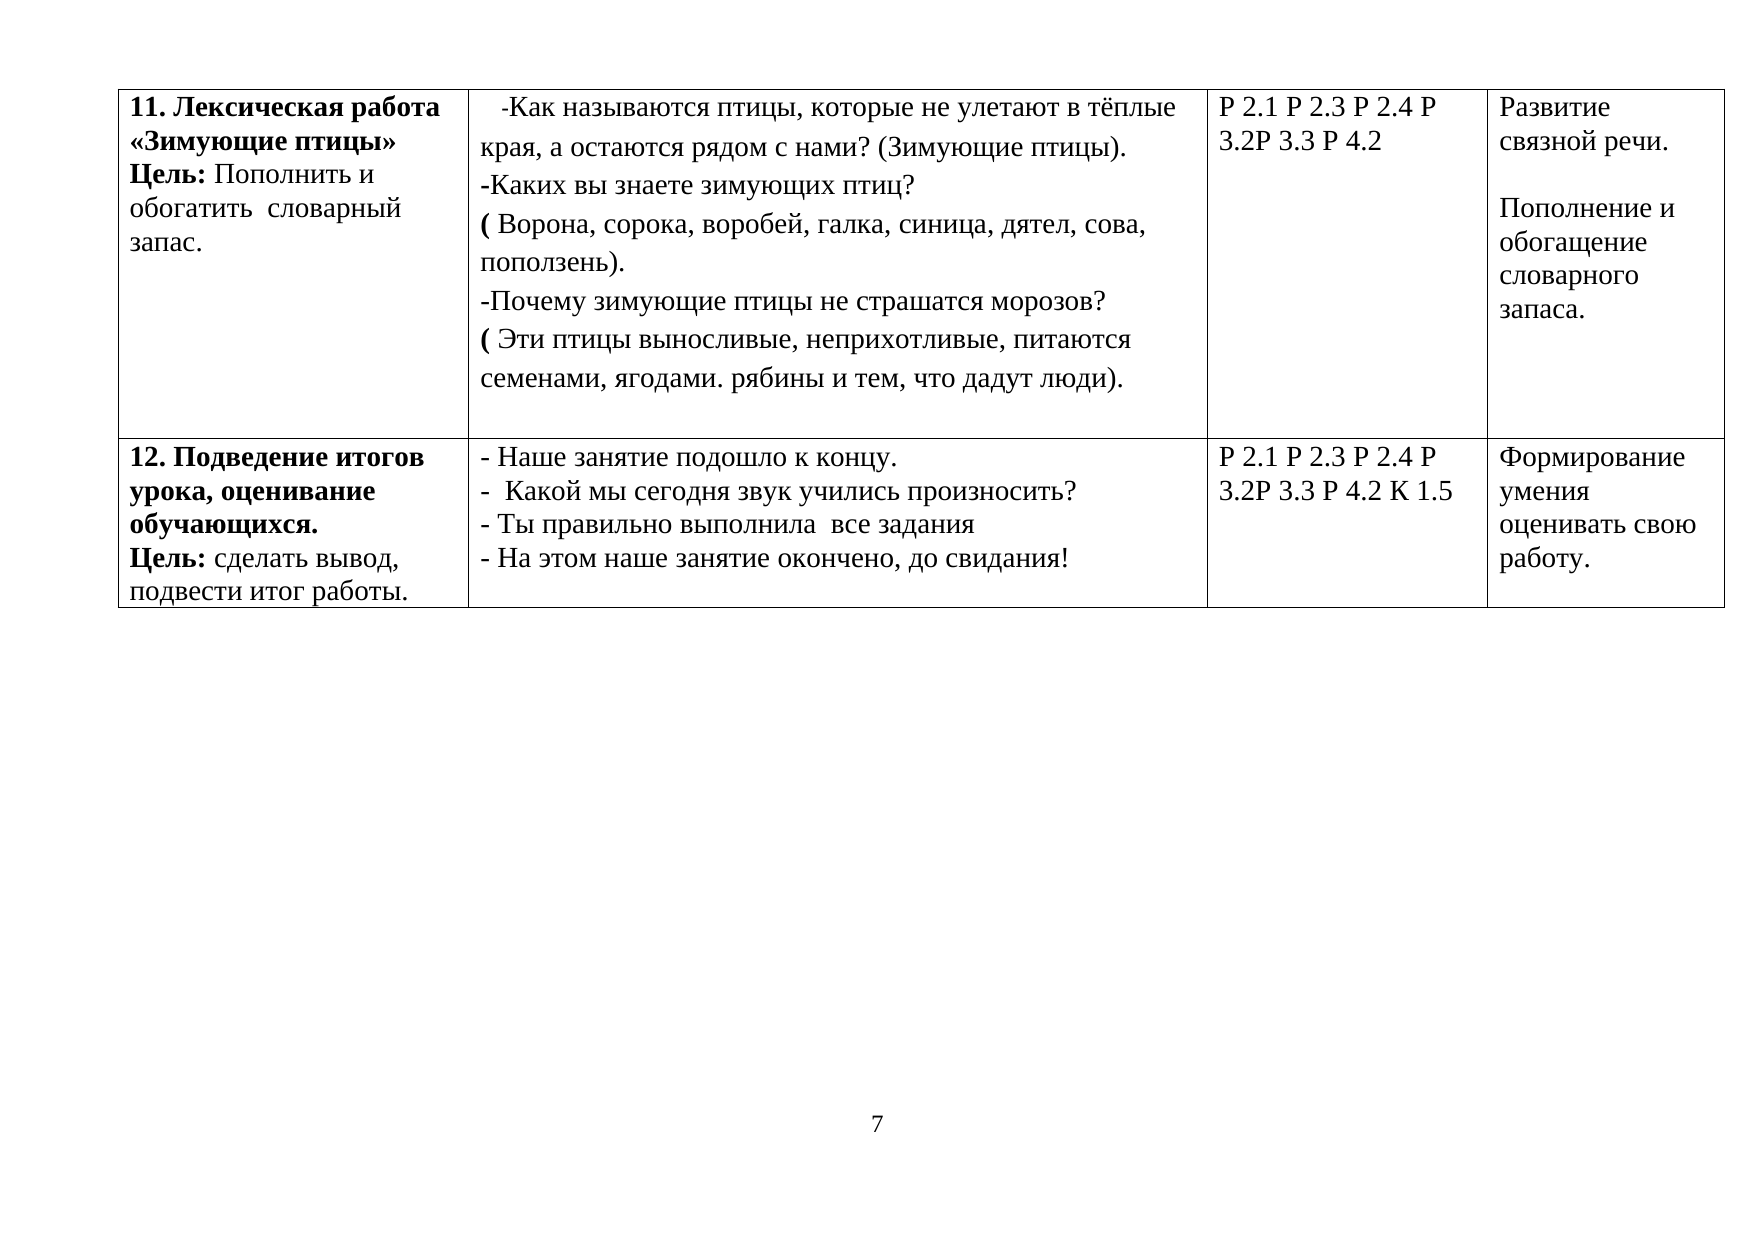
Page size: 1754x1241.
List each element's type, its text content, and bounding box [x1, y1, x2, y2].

table_cell 11. Лексическая работа «Зимующие птицы» Цель: Пополнить и обогатить словарный запас. [119, 90, 468, 438]
table_cell 12. Подведение итогов урока, оценивание обучающихся. Цель: сделать вывод, подвести итог работы. [119, 439, 468, 607]
table_cell -Как называются птицы, которые не улетают в тёплые края, а остаются рядом с нами? (Зимующие птицы). -Каких вы знаете зимующих птиц? ( Ворона, сорока, воробей, галка, синица, дятел, сова, поползень). -Почему зимующие птицы не страшатся морозов? ( Эти птицы выносливые, неприхотливые, питаются семенами, ягодами. рябины и тем, что дадут люди). [469, 90, 1207, 438]
table_cell - Наше занятие подошло к концу. - Какой мы сегодня звук учились произносить? - Ты правильно выполнила все задания - На этом наше занятие окончено, до свидания! [469, 439, 1207, 607]
table_cell Р 2.1 Р 2.3 Р 2.4 Р 3.2Р 3.3 Р 4.2 К 1.5 [1208, 439, 1487, 607]
table_cell Развитие связной речи. Пополнение и обогащение словарного запаса. [1488, 90, 1724, 438]
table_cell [1208, 90, 1487, 438]
table_cell Формирование умения оценивать свою работу. [1488, 439, 1724, 607]
